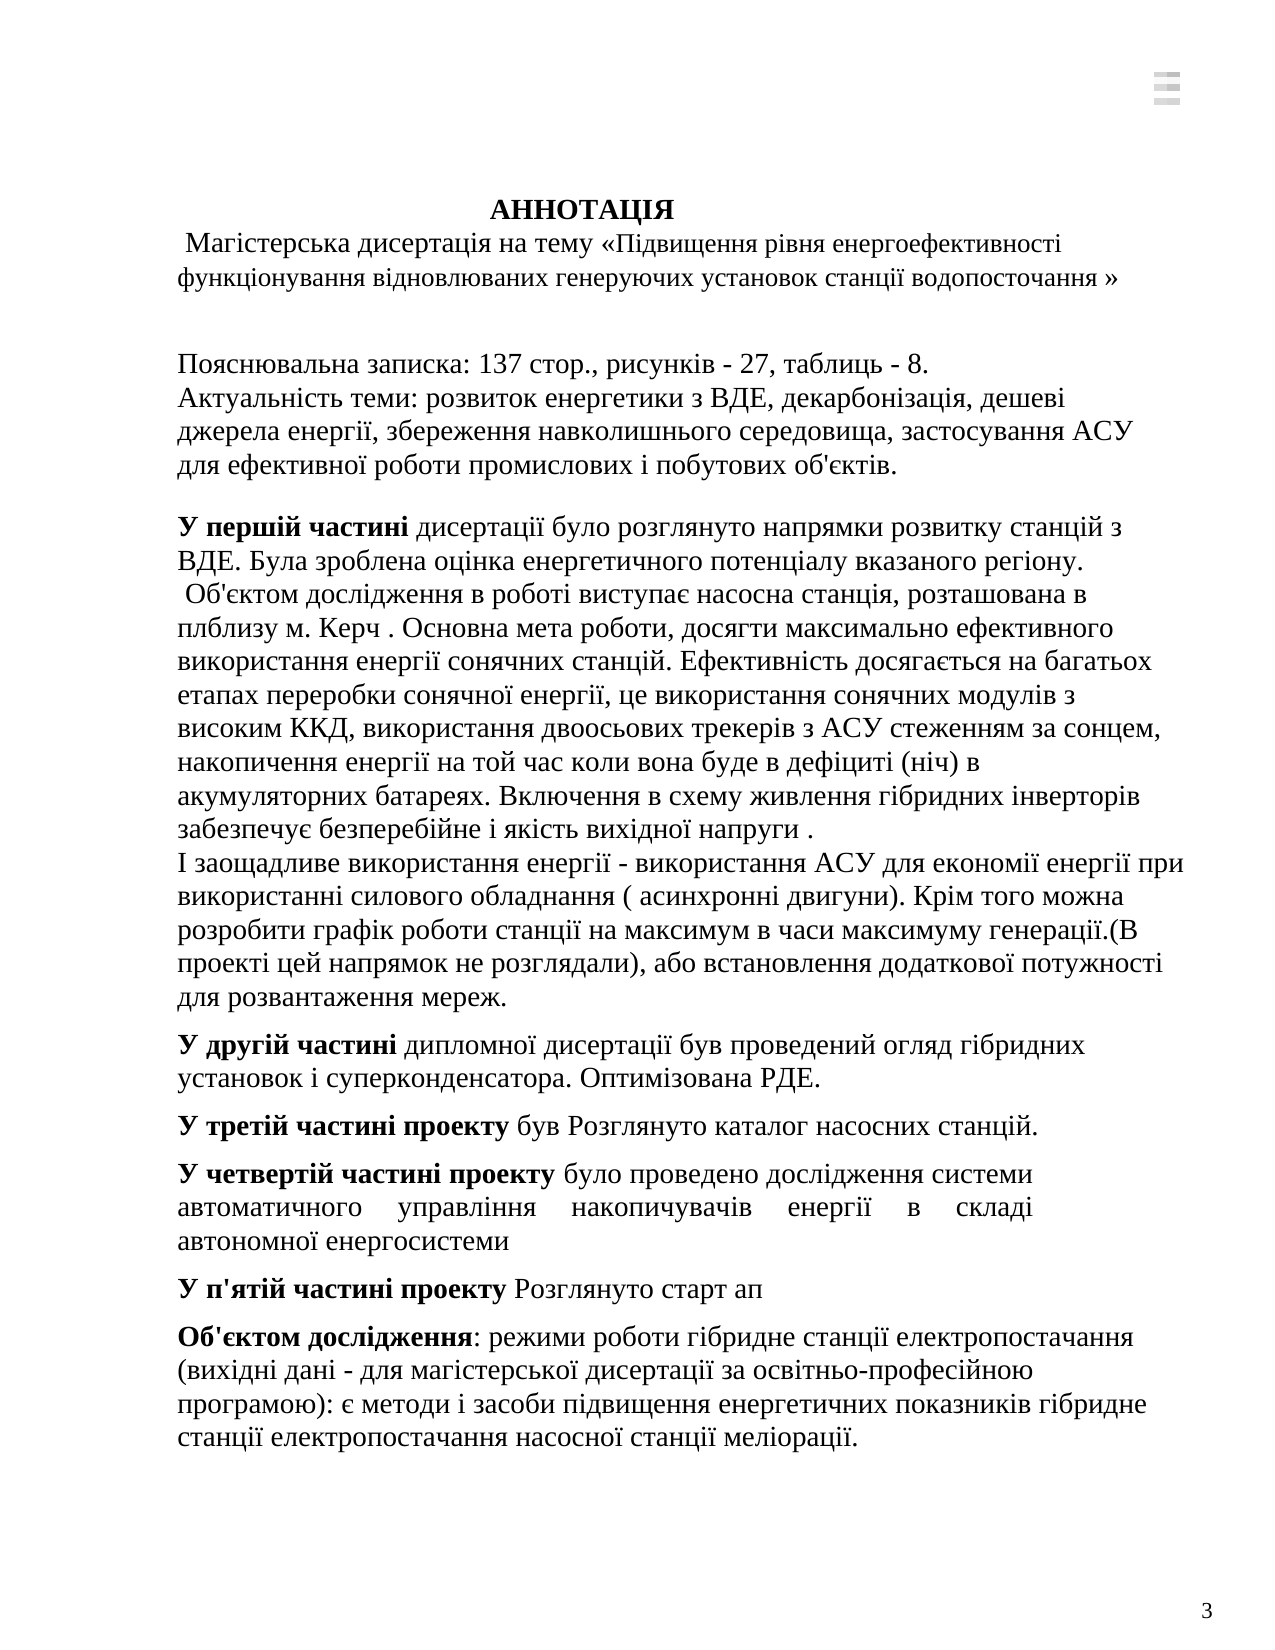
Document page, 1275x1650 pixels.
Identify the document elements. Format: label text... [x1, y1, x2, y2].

text І заощадливе використання енергії - використання АСУ для економії енергії при використанні силового обладнання ( асинхронні двигуни). Крім того можна розробити графік роботи станції на максимум в часи максимуму генерації.(В проекті цей напрямок не розглядали), або встановлення додаткової потужності для розвантаження мереж. [177, 845, 1187, 1012]
text У третій частині проекту був Розглянуто каталог насосних станцій. [177, 1108, 1212, 1142]
text Об'єктом дослідження в роботі виступає насосна станція, розташована в плблизу м. Керч . Основна мета роботи, досягти максимально ефективного використання енергії сонячних станцій. Ефективність досягається на багатьох етапах переробки сонячної енергії, це використання сонячних модулів з високим ККД, використання двоосьових трекерів з АСУ стеженням за сонцем, накопичення енергії на той час коли вона буде в дефіциті (ніч) в акумуляторних батареях. Включення в схему живлення гібридних інверторів забезпечує безперебійне і якість вихідної напруги . [177, 576, 1171, 845]
text Актуальність теми: розвиток енергетики з ВДЕ, декарбонізація, дешеві джерела енергії, збереження навколишнього середовища, застосування АСУ для ефективної роботи промислових і побутових об'єктів. [177, 380, 1171, 481]
text У першій частині дисертації було розглянуто напрямки розвитку станцій з ВДЕ. Була зроблена оцінка енергетичного потенціалу вказаного регіону. [177, 509, 1171, 576]
subtitle АННОТАЦІЯ [77, 192, 1087, 226]
text Магістерська дисертація на тему «Підвищення рівня енергоефективності функціонування відновлюваних генеруючих установок станції водопосточання » [177, 226, 1171, 293]
picture [1142, 72, 1194, 105]
text У п'ятій частині проекту Розглянуто старт ап [177, 1271, 1212, 1304]
text У другій частині дипломної дисертації був проведений огляд гібридних установок і суперконденсатора. Оптимізована РДЕ. [177, 1027, 1171, 1094]
text Об'єктом дослідження: режими роботи гібридне станції електропостачання (вихідні дані - для магістерської дисертації за освітньо-професійною програмою): є методи і засоби підвищення енергетичних показників гібридне станції електропостачання насосної станції меліорації. [177, 1319, 1171, 1453]
text У четвертій частині проекту було проведено дослідження системи автоматичного управління накопичувачів енергії в складі автономної енергосистеми [177, 1156, 1033, 1257]
text Пояснювальна записка: 137 стор., рисунків - 27, таблиць - 8. [177, 346, 1212, 380]
